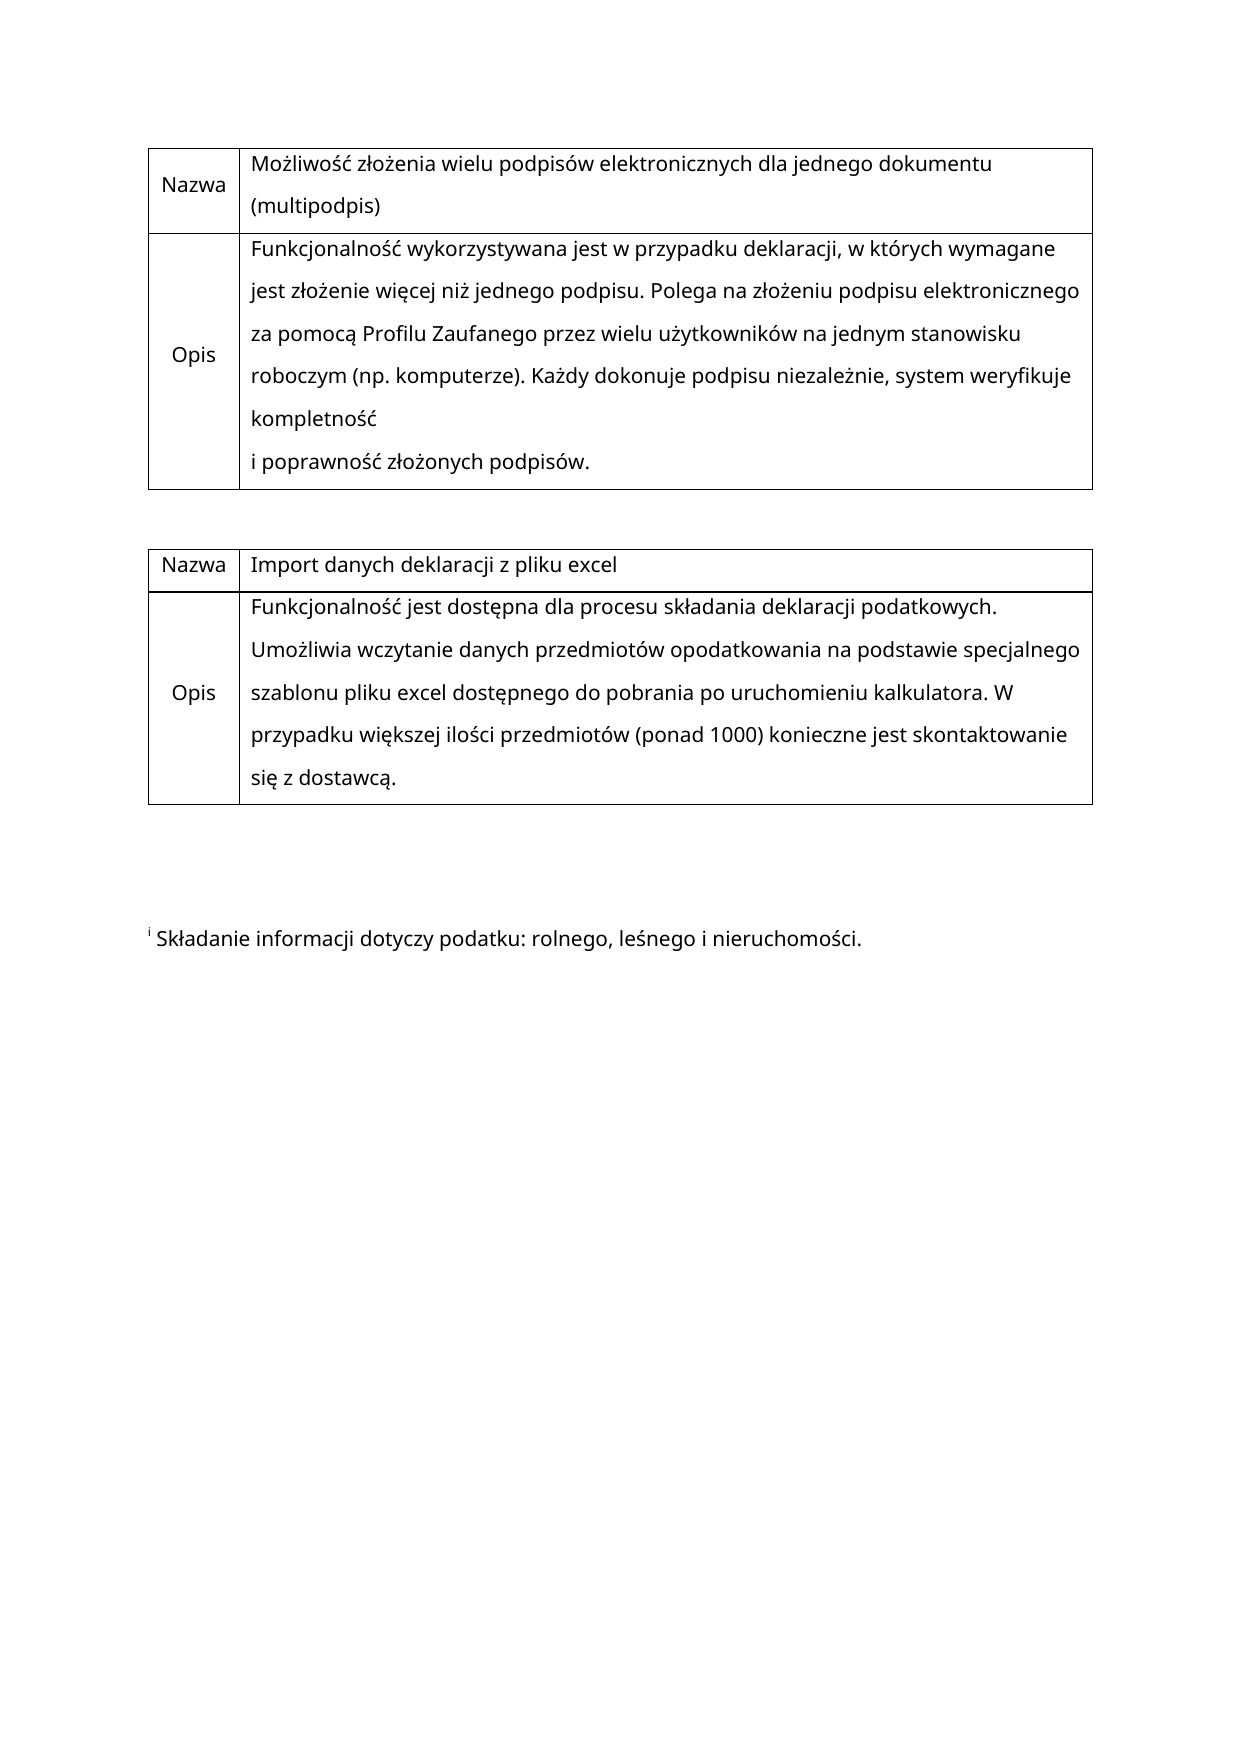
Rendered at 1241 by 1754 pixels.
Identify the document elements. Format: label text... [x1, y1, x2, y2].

table_header Import danych deklaracji z pliku excel [240, 550, 1092, 591]
table_cell Funkcjonalność jest dostępna dla procesu składania deklaracji podatkowych. Umożliwia wczytanie danych przedmiotów opodatkowania na podstawie specjalnego szablonu pliku excel dostępnego do pobrania po uruchomieniu kalkulatora. W przypadku większej ilości przedmiotów (ponad 1000) konieczne jest skontaktowanie się z dostawcą. [240, 593, 1092, 804]
table_header Nazwa [149, 550, 239, 591]
table_header Możliwość złożenia wielu podpisów elektronicznych dla jednego dokumentu (multipodpis) [240, 149, 1092, 233]
table_cell Opis [149, 234, 239, 488]
text i Składanie informacji dotyczy podatku: rolnego, leśnego i nieruchomości. [148, 924, 1093, 952]
table_cell Funkcjonalność wykorzystywana jest w przypadku deklaracji, w których wymagane jest złożenie więcej niż jednego podpisu. Polega na złożeniu podpisu elektronicznego za pomocą Profilu Zaufanego przez wielu użytkowników na jednym stanowisku roboczym (np. komputerze). Każdy dokonuje podpisu niezależnie, system weryfikuje kompletność i poprawność złożonych podpisów. [240, 234, 1092, 488]
table_cell Opis [149, 593, 239, 804]
table_header Nazwa [149, 149, 239, 233]
